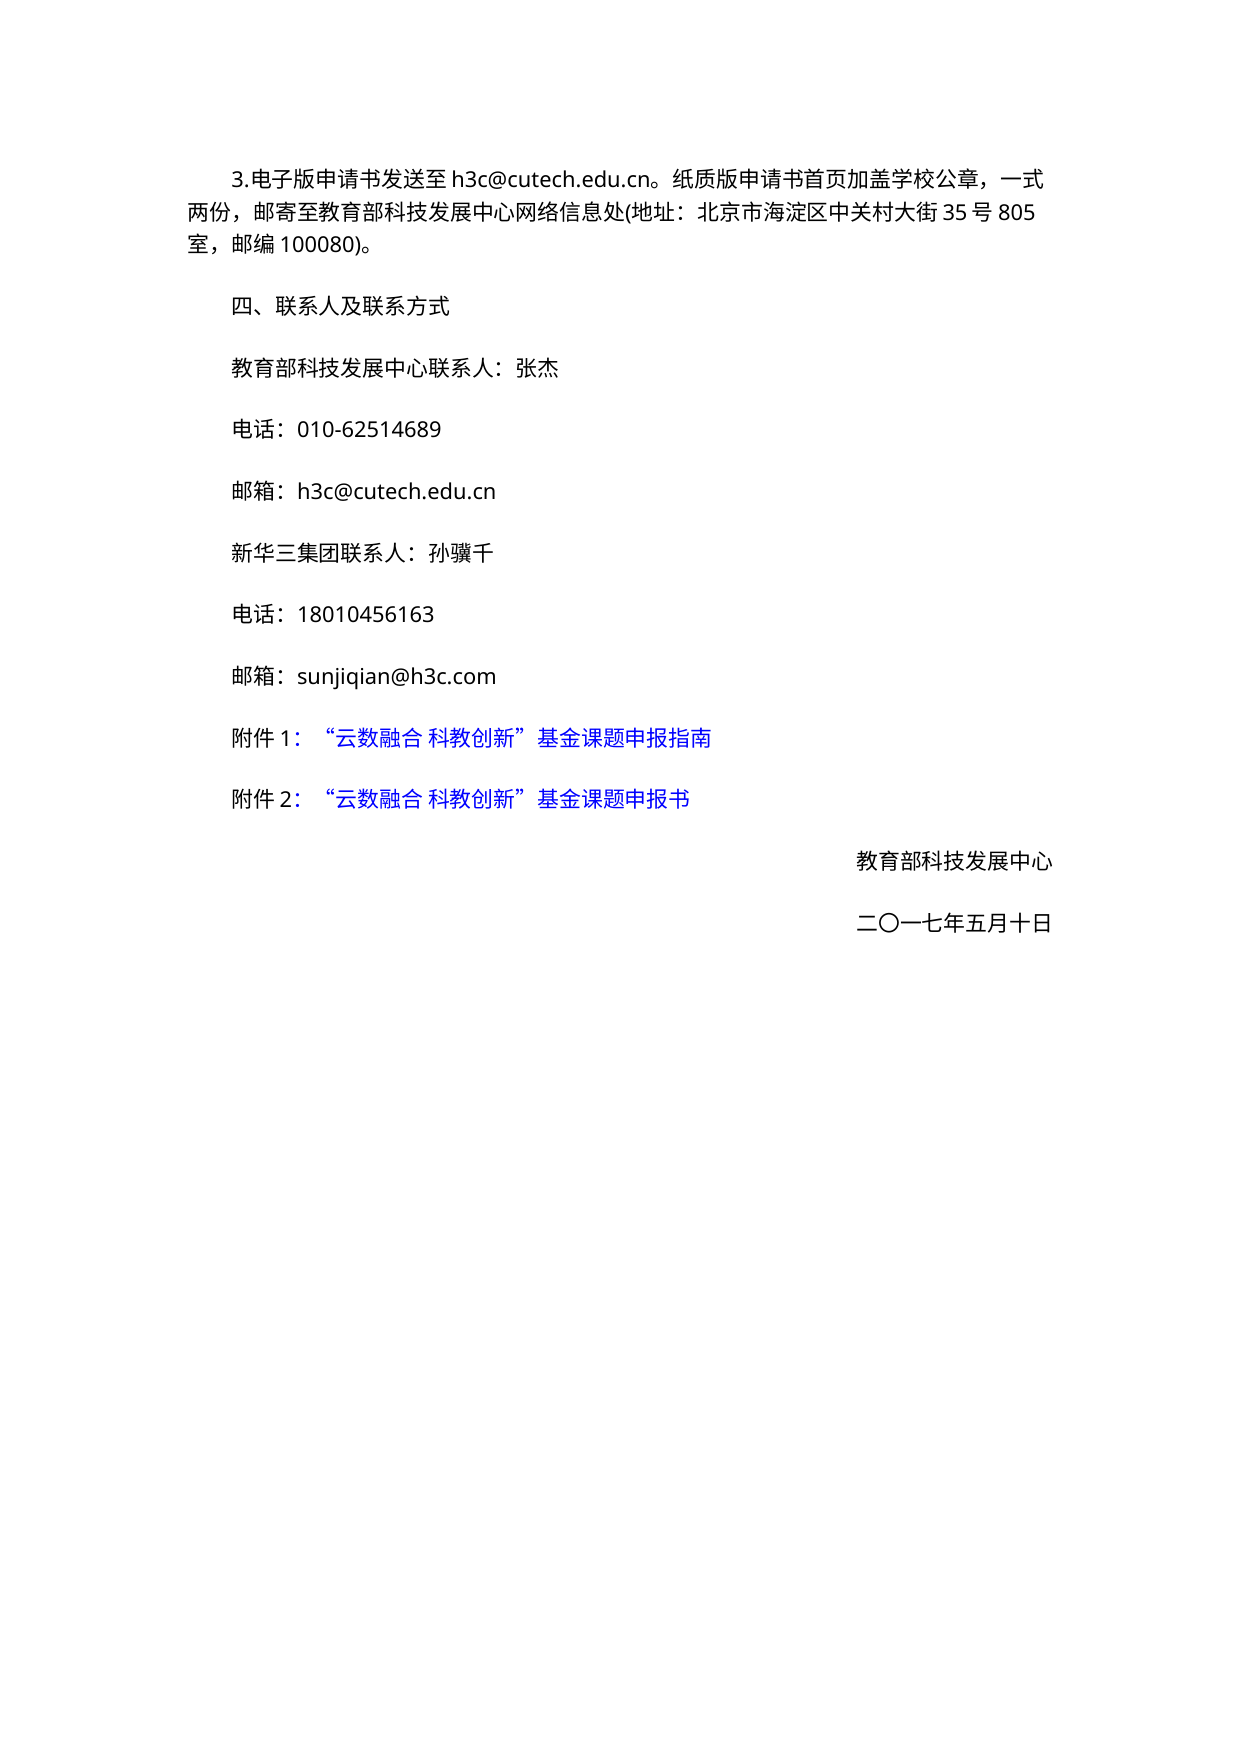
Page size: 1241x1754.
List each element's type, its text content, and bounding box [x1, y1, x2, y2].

text 教育部科技发展中心 [187, 844, 1053, 876]
text 附件1：“云数融合 科教创新”基金课题申报指南 [187, 720, 1053, 753]
text 二〇一七年五月十日 [187, 905, 1053, 938]
text 邮箱：sunjiqian@h3c.com [187, 659, 1053, 691]
text 电话：010-62514689 [187, 412, 1053, 444]
text 新华三集团联系人：孙骥千 [187, 535, 1053, 568]
text 附件2：“云数融合 科教创新”基金课题申报书 [187, 782, 1053, 814]
text 电话：18010456163 [187, 597, 1053, 629]
text 教育部科技发展中心联系人：张杰 [187, 350, 1053, 383]
text 3.电子版申请书发送至h3c@cutech.edu.cn。纸质版申请书首页加盖学校公章，一式两份，邮寄至教育部科技发展中心网络信息处(地址：北京市海淀区中关村大街35号805室，邮编100080)。 [187, 162, 1053, 259]
text 邮箱：h3c@cutech.edu.cn [187, 474, 1053, 506]
text 四、联系人及联系方式 [187, 289, 1053, 321]
